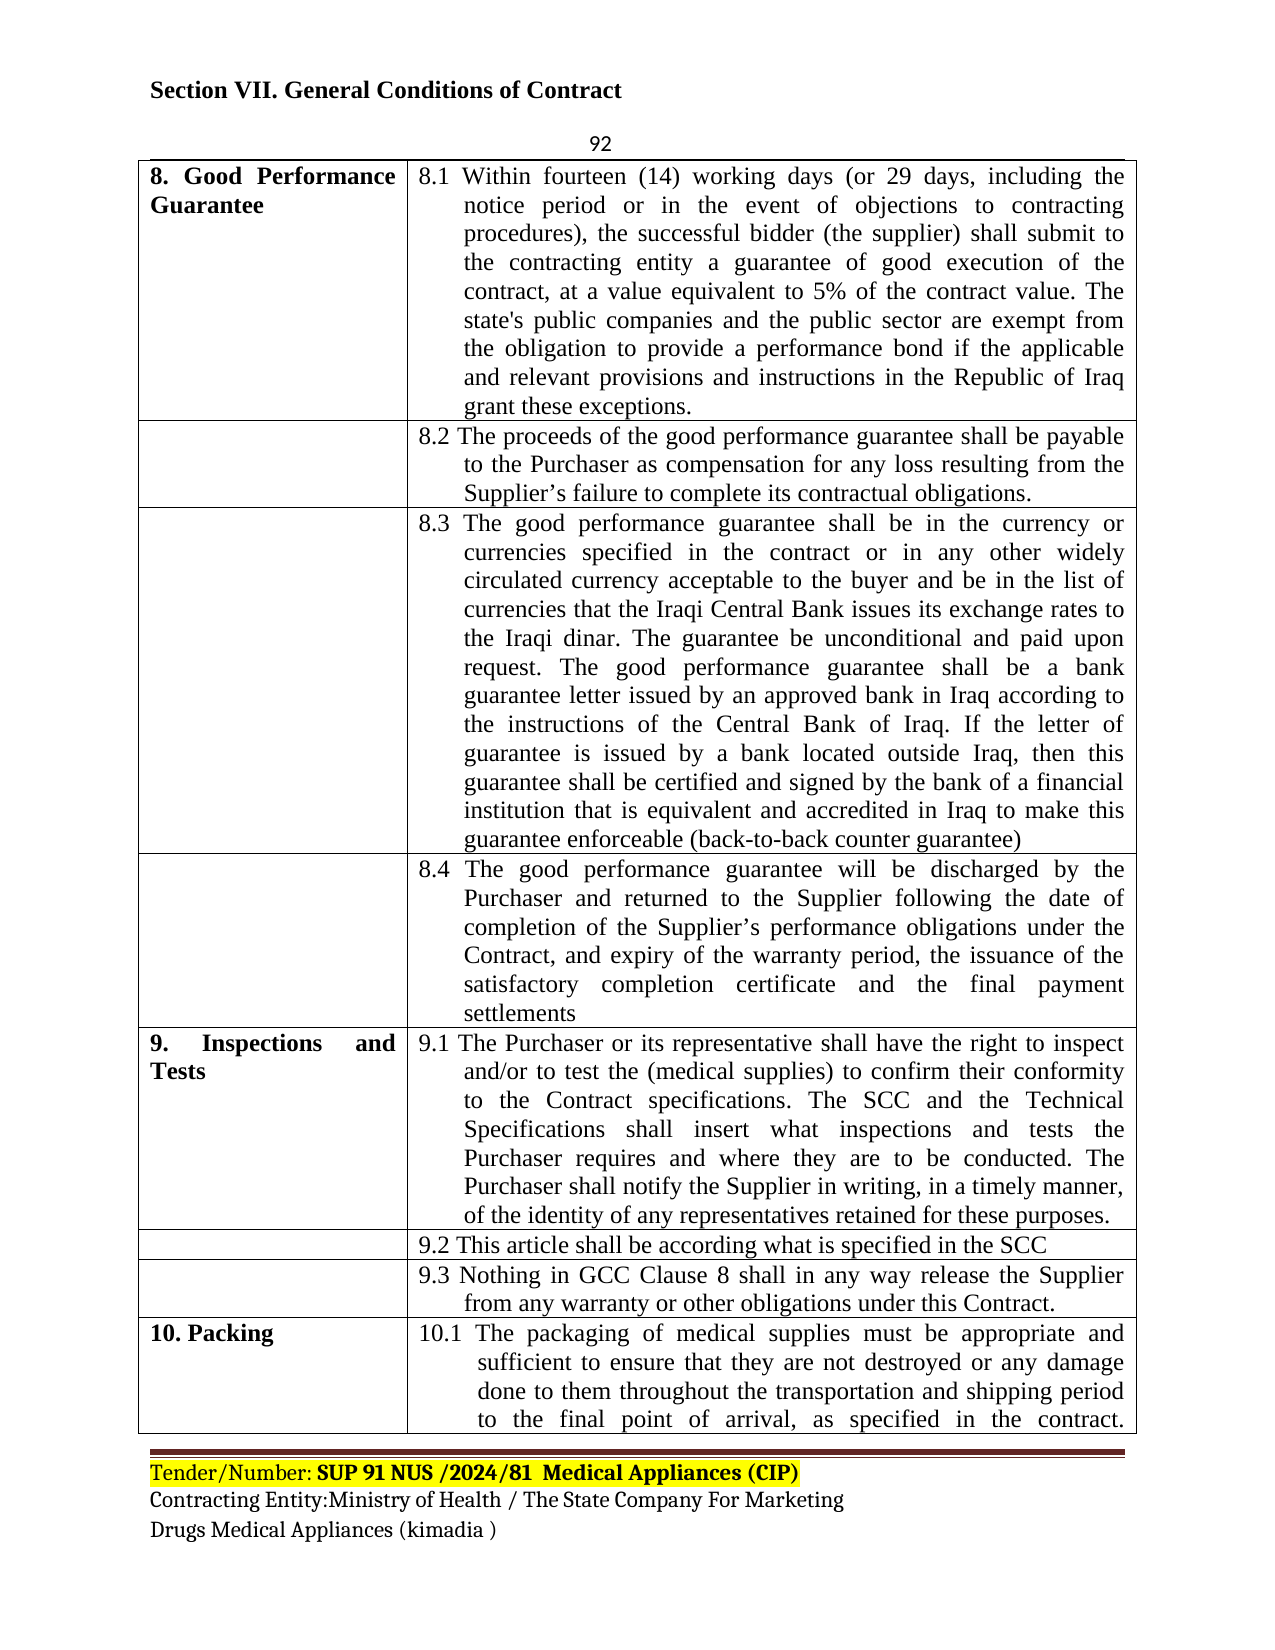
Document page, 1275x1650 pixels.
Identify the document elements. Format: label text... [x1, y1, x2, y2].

table_cell 9. Inspections and Tests [139, 1028, 407, 1229]
table_cell 9.3 Nothing in GCC Clause 8 shall in any way release the Supplier from any warranty or other obligations under this Contract. [408, 1260, 1136, 1317]
table_cell [139, 508, 407, 853]
table_cell [139, 421, 407, 507]
table_header 8.1 Within fourteen (14) working days (or 29 days, including the notice period or in the event of objections to contracting procedures), the successful bidder (the supplier) shall submit to the contracting entity a guarantee of good execution of the contract, at a value equivalent to 5% of the contract value. The state's public companies and the public sector are exempt from the obligation to provide a performance bond if the applicable and relevant provisions and instructions in the Republic of Iraq grant these exceptions. [408, 161, 1136, 420]
table_cell 10. Packing [139, 1318, 407, 1433]
table_cell 9.2 This article shall be according what is specified in the SCC [408, 1230, 1136, 1259]
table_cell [408, 1318, 1136, 1433]
table_cell 8.4 The good performance guarantee will be discharged by the Purchaser and returned to the Supplier following the date of completion of the Supplier’s performance obligations under the Contract, and expiry of the warranty period, the issuance of the satisfactory completion certificate and the final payment settlements [408, 854, 1136, 1027]
table_cell [139, 854, 407, 1027]
table_cell 8.2 The proceeds of the good performance guarantee shall be payable to the Purchaser as compensation for any loss resulting from the Supplier’s failure to complete its contractual obligations. [408, 421, 1136, 507]
table_cell 9.1 The Purchaser or its representative shall have the right to inspect and/or to test the (medical supplies) to confirm their conformity to the Contract specifications. The SCC and the Technical Specifications shall insert what inspections and tests the Purchaser requires and where they are to be conducted. The Purchaser shall notify the Supplier in writing, in a timely manner, of the identity of any representatives retained for these purposes. [408, 1028, 1136, 1229]
table_cell [139, 1230, 407, 1259]
table_cell [139, 1260, 407, 1317]
table_header 8. Good Performance Guarantee [139, 161, 407, 420]
table_cell 8.3 The good performance guarantee shall be in the currency or currencies specified in the contract or in any other widely circulated currency acceptable to the buyer and be in the list of currencies that the Iraqi Central Bank issues its exchange rates to the Iraqi dinar. The guarantee be unconditional and paid upon request. The good performance guarantee shall be a bank guarantee letter issued by an approved bank in Iraq according to the instructions of the Central Bank of Iraq. If the letter of guarantee is issued by a bank located outside Iraq, then this guarantee shall be certified and signed by the bank of a financial institution that is equivalent and accredited in Iraq to make this guarantee enforceable (back-to-back counter guarantee) [408, 508, 1136, 853]
